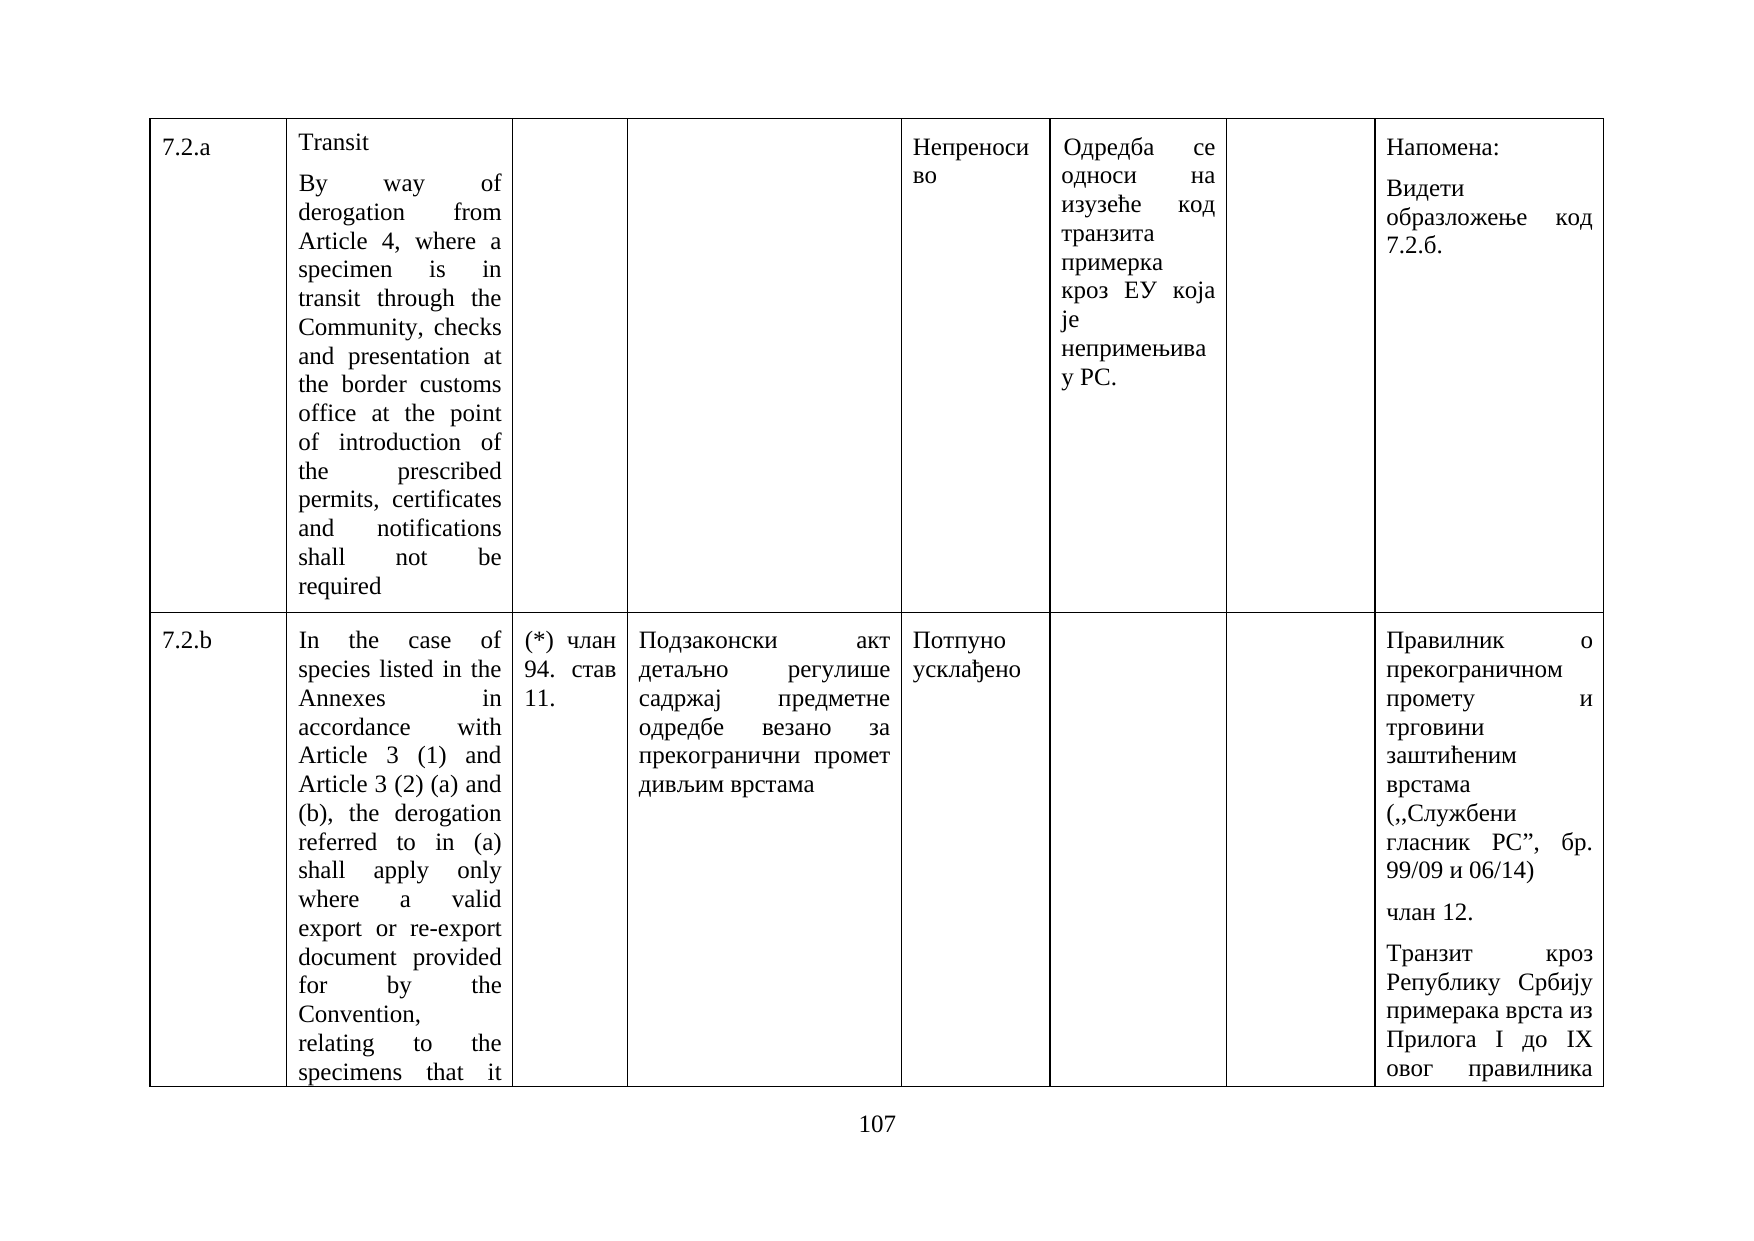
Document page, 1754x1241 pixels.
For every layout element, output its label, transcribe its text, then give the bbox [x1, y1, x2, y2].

table_cell [1051, 613, 1226, 1086]
table_cell Transit By way of derogation from Article 4, where a specimen is in transit through the Community, checks and presentation at the border customs office at the point of introduction of the prescribed permits, certificates and notifications shall not be required [287, 119, 512, 612]
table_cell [513, 613, 627, 1086]
table_cell [513, 119, 627, 612]
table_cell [628, 613, 901, 1086]
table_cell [287, 613, 512, 1086]
table_cell [1227, 613, 1374, 1086]
table_cell Напомена: Видети образложење код 7.2.б. [1376, 119, 1603, 612]
table_cell Одредба се односи на изузеће код транзита примерка кроз ЕУ која је непримењива у РС. [1051, 119, 1226, 612]
table_cell 7.2.b [151, 613, 286, 1086]
table_cell Непреносиво [902, 119, 1049, 612]
table_cell 7.2.a [151, 119, 286, 612]
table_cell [1376, 613, 1603, 1086]
table_cell [628, 119, 901, 612]
table_cell [1227, 119, 1374, 612]
table_cell Потпуно усклађено [902, 613, 1049, 1086]
